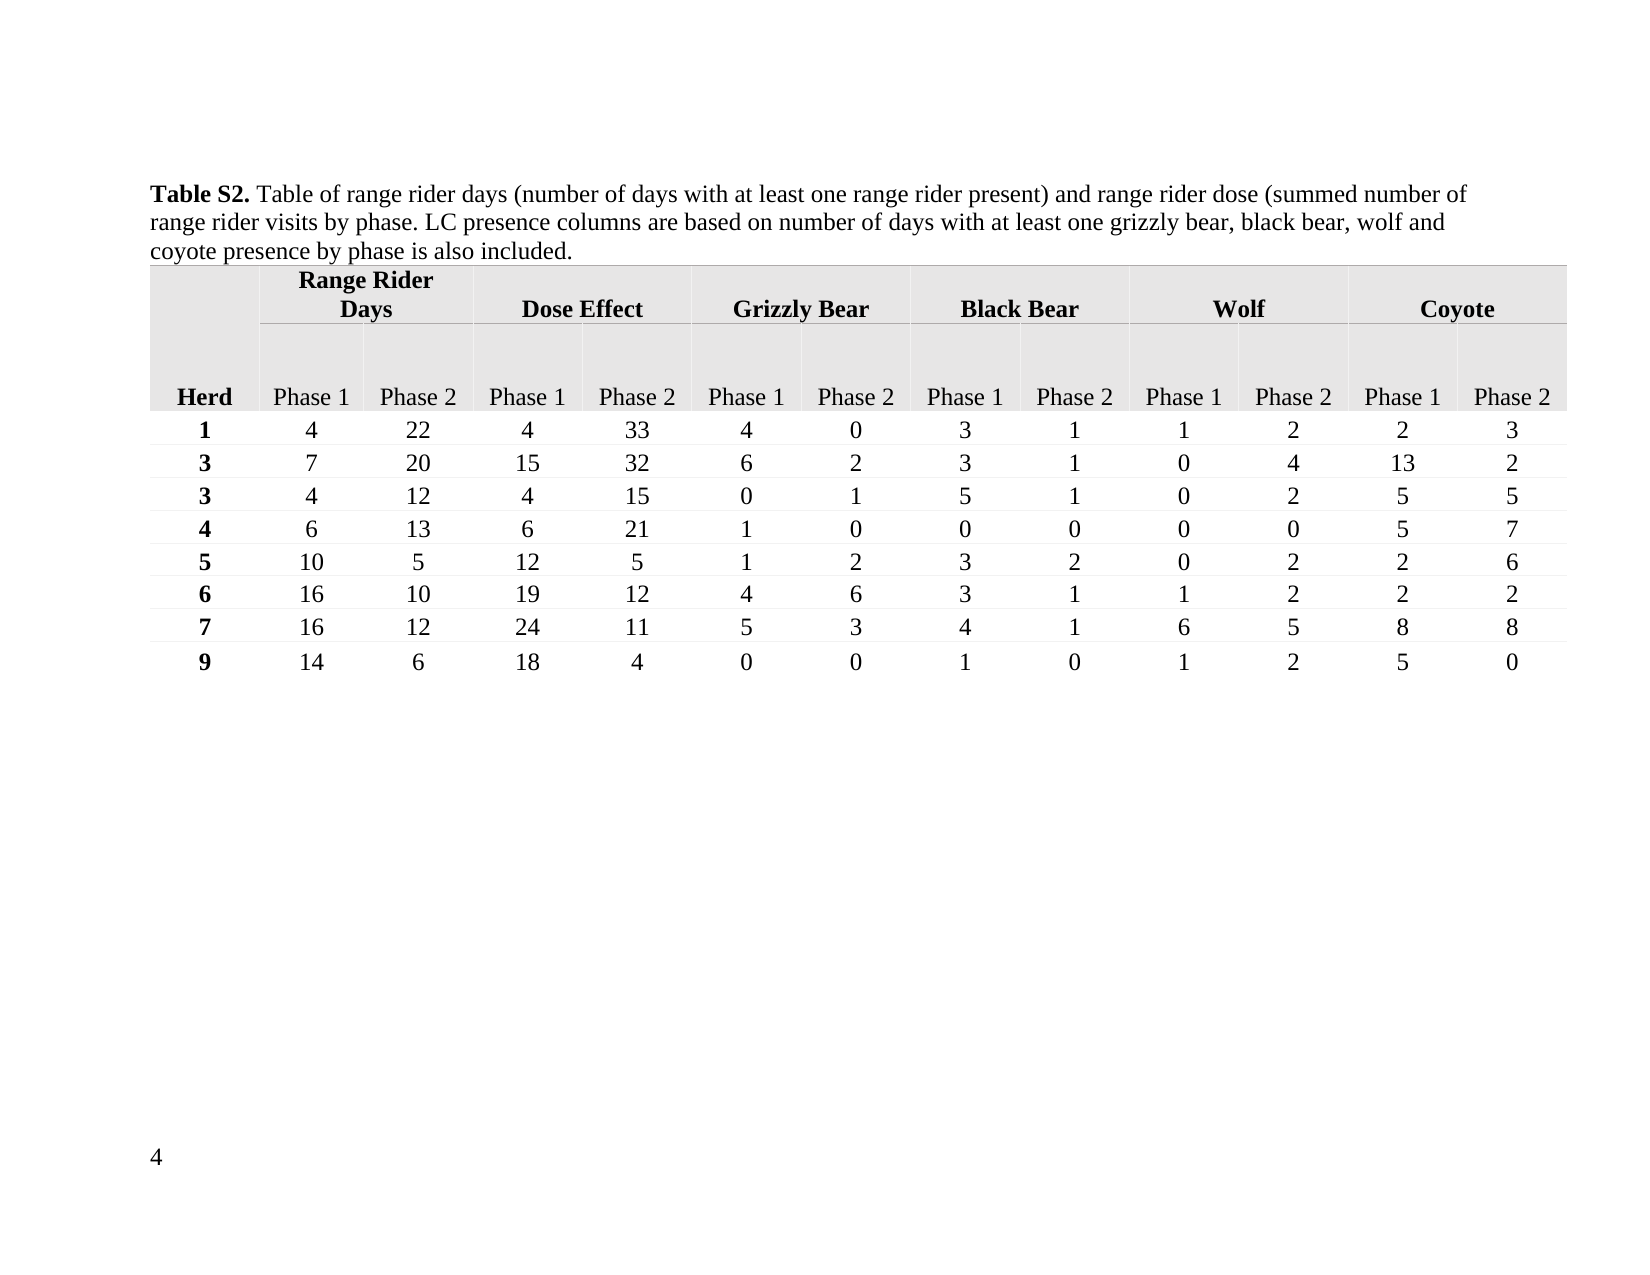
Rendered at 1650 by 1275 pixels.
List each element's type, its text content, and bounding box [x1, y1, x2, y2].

table_cell 6 [473, 511, 582, 542]
table_cell 4 [692, 411, 801, 444]
table_cell 13 [1348, 445, 1457, 477]
table_cell 3 [910, 445, 1020, 477]
table_cell 1 [801, 478, 910, 510]
table_cell 0 [1457, 642, 1567, 676]
table_cell 4 [259, 411, 363, 444]
table_cell 5 [1348, 478, 1457, 510]
table_cell 2 [1239, 478, 1348, 510]
table_cell 24 [473, 609, 582, 641]
table_cell 15 [582, 478, 692, 510]
table_cell 4 [473, 478, 582, 510]
table_cell 5 [692, 609, 801, 641]
table_cell 1 [692, 511, 801, 542]
table_cell 6 [692, 445, 801, 477]
table_header Range Rider Days [260, 266, 473, 323]
table_cell 22 [364, 411, 473, 444]
table_cell Phase 1 [260, 324, 363, 411]
table_header Black Bear [911, 266, 1129, 323]
table_cell 20 [364, 445, 473, 477]
table_cell 0 [692, 642, 801, 676]
table_cell 5 [1457, 478, 1567, 510]
table_cell 0 [801, 511, 910, 542]
table_cell Phase 2 [364, 324, 473, 411]
table_cell 3 [910, 576, 1020, 608]
table_cell Phase 2 [1021, 324, 1129, 411]
table_cell 3 [1457, 411, 1567, 444]
text Table S2. Table of range rider days (number of days with at least one range rider present) and range rider dose (summed number of range rider visits by phase. LC presence columns are based on number of days with at least one grizzly bear, black bear, wolf and coyote presence by phase is also included. [150, 179, 1500, 265]
table_cell 6 [364, 642, 473, 676]
table_cell 1 [910, 642, 1020, 676]
table_cell 9 [150, 642, 259, 676]
table_cell 5 [364, 544, 473, 575]
table_cell 5 [910, 478, 1020, 510]
table_cell 0 [1239, 511, 1348, 542]
table_cell 11 [582, 609, 692, 641]
table_cell 8 [1348, 609, 1457, 641]
table_cell 10 [364, 576, 473, 608]
table_cell 7 [150, 609, 259, 641]
table_cell 6 [1129, 609, 1238, 641]
table_cell 0 [801, 411, 910, 444]
table_cell 33 [582, 411, 692, 444]
table_header Grizzly Bear [692, 266, 910, 323]
table_cell 7 [1457, 511, 1567, 542]
table_cell 1 [1020, 576, 1129, 608]
table_cell 2 [1457, 576, 1567, 608]
table_cell 2 [1348, 544, 1457, 575]
table_header Herd [150, 266, 259, 411]
table_cell 16 [259, 609, 363, 641]
table_cell 2 [1020, 544, 1129, 575]
table_header Wolf [1130, 266, 1348, 323]
table_cell Phase 2 [583, 324, 691, 411]
table_cell 2 [801, 544, 910, 575]
table_cell 32 [582, 445, 692, 477]
table_cell Phase 2 [1458, 324, 1567, 411]
table_cell 3 [150, 478, 259, 510]
table_cell Phase 1 [1130, 324, 1238, 411]
table_cell 15 [473, 445, 582, 477]
table_cell 0 [1129, 445, 1238, 477]
table_cell 5 [582, 544, 692, 575]
table_cell 0 [801, 642, 910, 676]
table_cell 4 [259, 478, 363, 510]
table_cell Phase 2 [802, 324, 910, 411]
table_cell 5 [150, 544, 259, 575]
table_header Dose Effect [474, 266, 691, 323]
table_cell 10 [259, 544, 363, 575]
table_cell 3 [910, 411, 1020, 444]
table_cell 2 [1348, 576, 1457, 608]
table_cell 1 [1020, 478, 1129, 510]
table_cell 2 [801, 445, 910, 477]
table_cell 1 [1129, 642, 1238, 676]
table_cell 2 [1457, 445, 1567, 477]
table_cell 3 [801, 609, 910, 641]
table_cell 2 [1239, 642, 1348, 676]
table_cell 18 [473, 642, 582, 676]
table_cell 2 [1239, 576, 1348, 608]
table_cell 6 [801, 576, 910, 608]
table_cell 6 [150, 576, 259, 608]
table_cell Phase 1 [1349, 324, 1457, 411]
table_cell 5 [1348, 511, 1457, 542]
table_cell 4 [150, 511, 259, 542]
table_cell Phase 1 [692, 324, 801, 411]
table_cell 0 [910, 511, 1020, 542]
table_cell 12 [364, 609, 473, 641]
table_cell 1 [1020, 445, 1129, 477]
table_cell 4 [473, 411, 582, 444]
table_cell 4 [692, 576, 801, 608]
table_cell 3 [150, 445, 259, 477]
table_cell 14 [259, 642, 363, 676]
table_cell 4 [1239, 445, 1348, 477]
table_cell 0 [692, 478, 801, 510]
table_cell 1 [150, 411, 259, 444]
table_cell 0 [1020, 511, 1129, 542]
table_cell 13 [364, 511, 473, 542]
table_cell 21 [582, 511, 692, 542]
table_cell 4 [910, 609, 1020, 641]
table_cell 5 [1239, 609, 1348, 641]
table_cell 0 [1129, 478, 1238, 510]
table_cell 8 [1457, 609, 1567, 641]
table_cell 12 [473, 544, 582, 575]
table_cell 6 [259, 511, 363, 542]
table_cell Phase 2 [1239, 324, 1348, 411]
table_header Coyote [1349, 266, 1567, 323]
table_cell 2 [1239, 544, 1348, 575]
table_cell Phase 1 [911, 324, 1020, 411]
table_cell 1 [1129, 576, 1238, 608]
table_cell 1 [1020, 609, 1129, 641]
table_cell 1 [1020, 411, 1129, 444]
table_cell 7 [259, 445, 363, 477]
table_cell 12 [364, 478, 473, 510]
table_cell 16 [259, 576, 363, 608]
table_cell 0 [1020, 642, 1129, 676]
table_cell 1 [692, 544, 801, 575]
table_cell 5 [1348, 642, 1457, 676]
table_cell 2 [1348, 411, 1457, 444]
table_cell 0 [1129, 544, 1238, 575]
table_cell 4 [582, 642, 692, 676]
table_cell 1 [1129, 411, 1238, 444]
table_cell 2 [1239, 411, 1348, 444]
table_cell 12 [582, 576, 692, 608]
table_cell 0 [1129, 511, 1238, 542]
table_cell 6 [1457, 544, 1567, 575]
table_cell Phase 1 [474, 324, 582, 411]
table_cell 3 [910, 544, 1020, 575]
table_cell 19 [473, 576, 582, 608]
